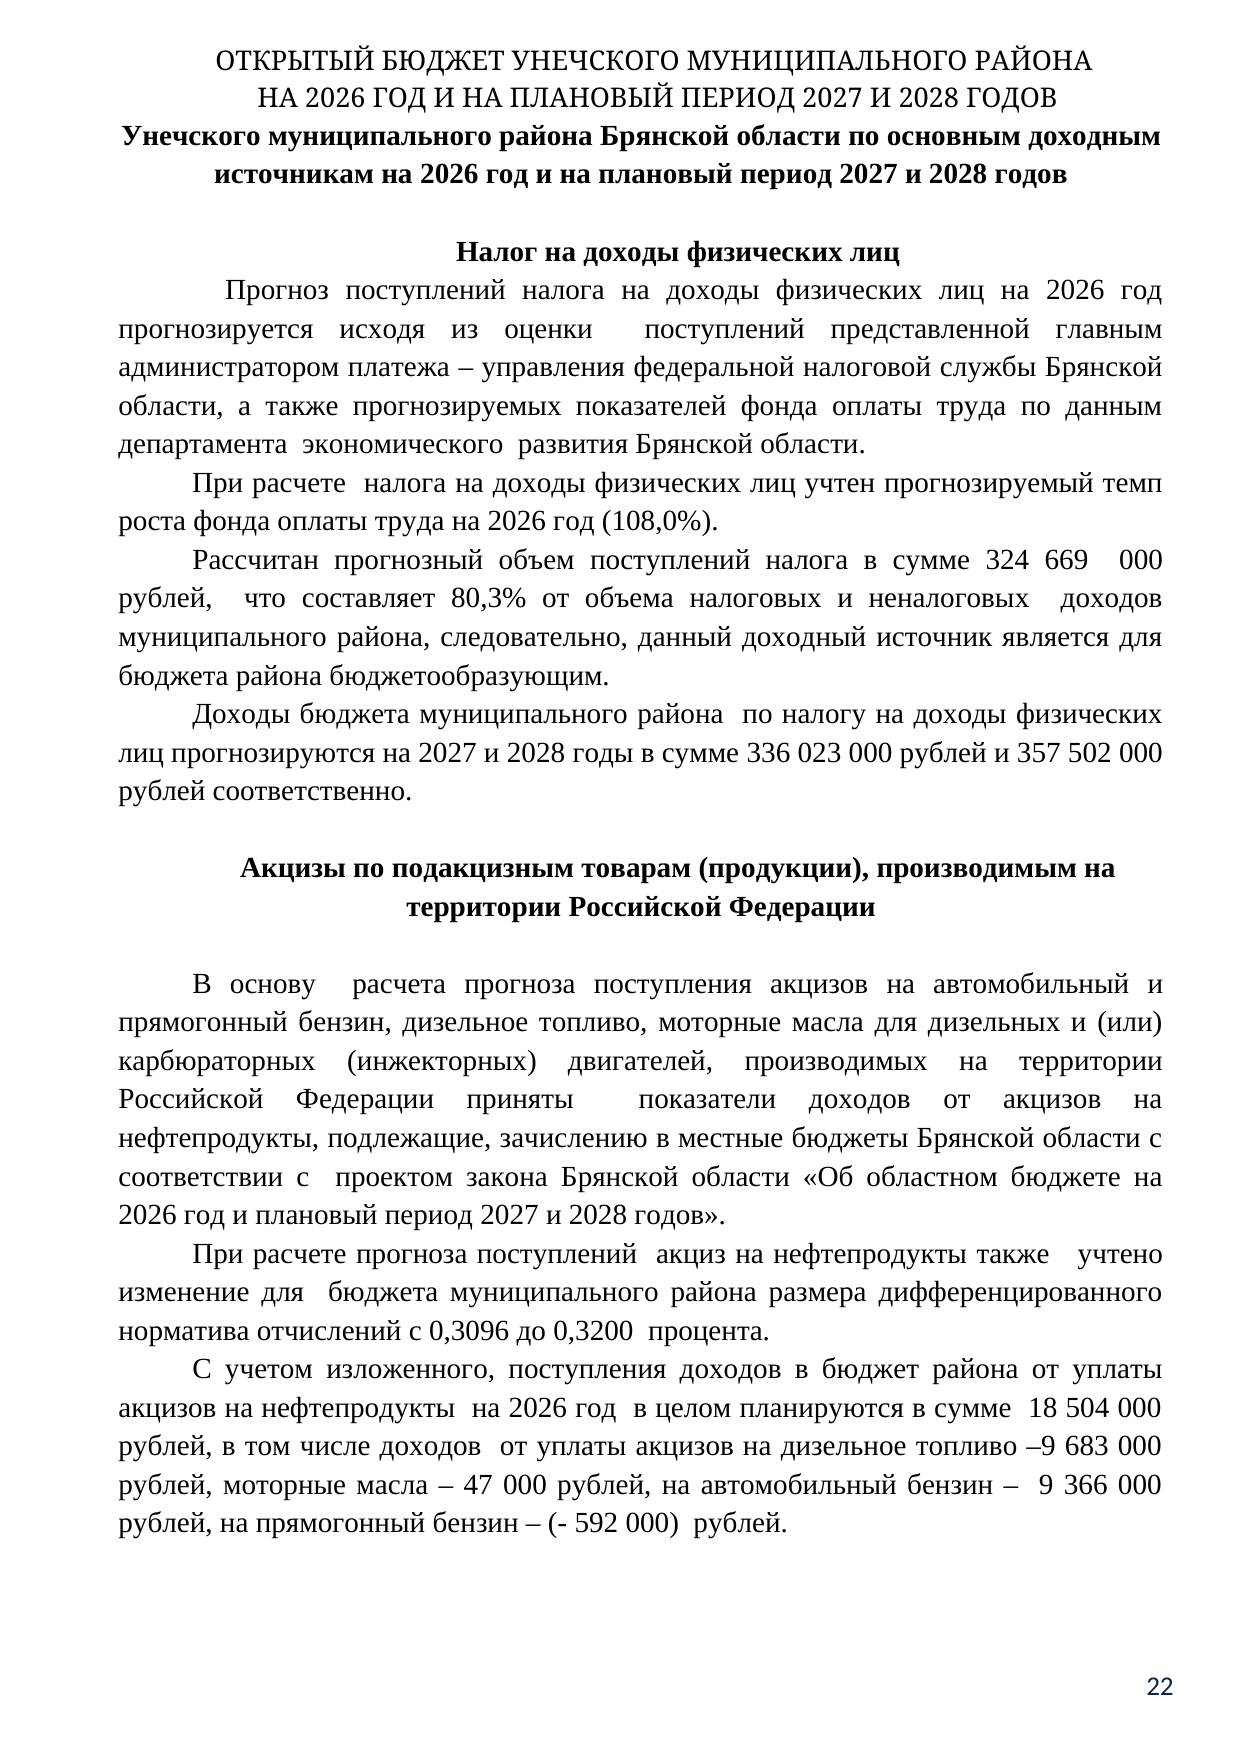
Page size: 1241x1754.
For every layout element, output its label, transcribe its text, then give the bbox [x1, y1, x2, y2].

text С учетом изложенного, поступления доходов в бюджет района от уплаты акцизов на нефтепродукты на 2026 год в целом планируются в сумме 18 504 000 рублей, в том числе доходов от уплаты акцизов на дизельное топливо –9 683 000 рублей, моторные масла – 47 000 рублей, на автомобильный бензин – 9 366 000 рублей, на прямогонный бензин – (- 592 000) рублей. [118, 1351, 1163, 1539]
text Акцизы по подакцизным товарам (продукции), производимым на территории Российской Федерации [118, 850, 1163, 922]
text Доходы бюджета муниципального района по налогу на доходы физических лиц прогнозируются на 2027 и 2028 годы в сумме 336 023 000 рублей и 357 502 000 рублей соответственно. [118, 696, 1163, 807]
subtitle Налог на доходы физических лиц [118, 234, 1163, 267]
text В основу расчета прогноза поступления акцизов на автомобильный и прямогонный бензин, дизельное топливо, моторные масла для дизельных и (или) карбюраторных (инжекторных) двигателей, производимых на территории Российской Федерации приняты показатели доходов от акцизов на нефтепродукты, подлежащие, зачислению в местные бюджеты Брянской области с соответствии с проектом закона Брянской области «Об областном бюджете на 2026 год и плановый период 2027 и 2028 годов». [118, 966, 1163, 1231]
text При расчете налога на доходы физических лиц учтен прогнозируемый темп роста фонда оплаты труда на 2026 год (108,0%). [118, 465, 1163, 537]
text При расчете прогноза поступлений акциз на нефтепродукты также учтено изменение для бюджета муниципального района размера дифференцированного норматива отчислений с 0,3096 до 0,3200 процента. [118, 1236, 1163, 1346]
text Унечского муниципального района Брянской области по основным доходным источникам на 2026 год и на плановый период 2027 и 2028 годов [118, 118, 1163, 190]
text Прогноз поступлений налога на доходы физических лиц на 2026 год прогнозируется исходя из оценки поступлений представленной главным администратором платежа – управления федеральной налоговой службы Брянской области, а также прогнозируемых показателей фонда оплаты труда по данным департамента экономического развития Брянской области. [118, 272, 1163, 460]
text Рассчитан прогнозный объем поступлений налога в сумме 324 669 000 рублей, что составляет 80,3% от объема налоговых и неналоговых доходов муниципального района, следовательно, данный доходный источник является для бюджета района бюджетообразующим. [118, 542, 1163, 691]
